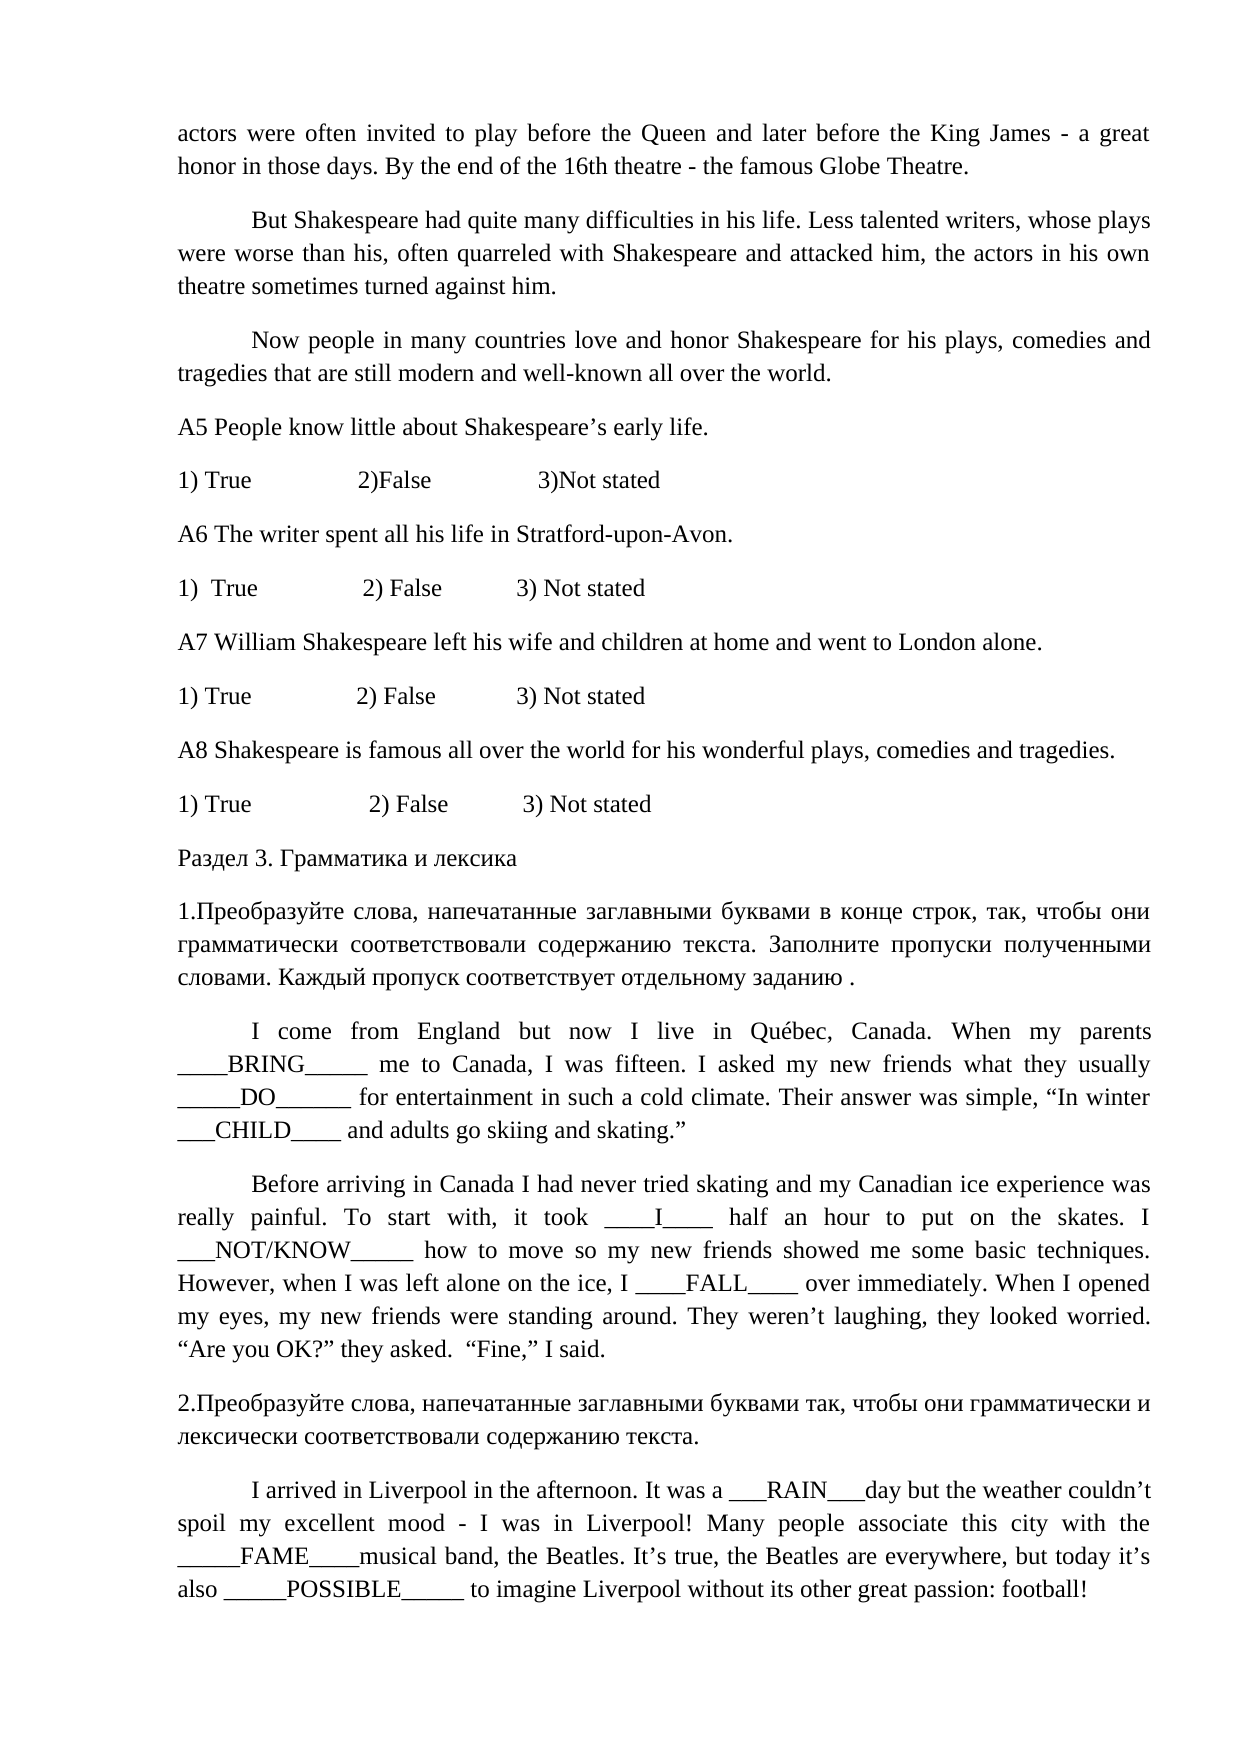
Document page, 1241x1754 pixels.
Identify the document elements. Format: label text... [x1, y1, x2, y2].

text A7 William Shakespeare left his wife and children at home and went to London alone. [177, 627, 1152, 656]
text 1) True 2)False 3)Not stated [177, 466, 1152, 494]
text I come from England but now I live in Québec, Canada. When my parents ____BRING_____ me to Canada, I was fifteen. I asked my new friends what they usually _____DO______ for entertainment in such a cold climate. Their answer was simple, “In winter ___CHILD____ and adults go skiing and skating.” [177, 1016, 1152, 1144]
text Раздел 3. Грамматика и лексика [177, 843, 1152, 871]
text But Shakespeare had quite many difficulties in his life. Less talented writers, whose plays were worse than his, often quarreled with Shakespeare and attacked him, the actors in his own theatre sometimes turned against him. [177, 205, 1152, 300]
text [177, 118, 1152, 180]
text 1) True 2) False 3) Not stated [177, 573, 1152, 602]
text 1.Преобразуйте слова, напечатанные заглавными буквами в конце строк, так, чтобы они грамматически соответствовали содержанию текста. Заполните пропуски полученными словами. Каждый пропуск соответствует отдельному заданию . [177, 896, 1152, 991]
text I arrived in Liverpool in the afternoon. It was a ___RAIN___day but the weather couldn’t spoil my excellent mood - I was in Liverpool! Many people associate this city with the _____FAME____musical band, the Beatles. It’s true, the Beatles are everywhere, but today it’s also _____POSSIBLE_____ to imagine Liverpool without its other great passion: football! [177, 1475, 1152, 1603]
text 1) True 2) False 3) Not stated [177, 789, 1152, 817]
text Before arriving in Canada I had never tried skating and my Canadian ice experience was really painful. To start with, it took ____I____ half an hour to put on the skates. I ___NOT/KNOW_____ how to move so my new friends showed me some basic techniques. However, when I was left alone on the ice, I ____FALL____ over immediately. When I opened my eyes, my new friends were standing around. They weren’t laughing, they looked worried. “Are you OK?” they asked. “Fine,” I said. [177, 1169, 1152, 1363]
text 2.Преобразуйте слова, напечатанные заглавными буквами так, чтобы они грамматически и лексически соответствовали содержанию текста. [177, 1388, 1152, 1450]
text Now people in many countries love and honor Shakespeare for his plays, comedies and tragedies that are still modern and well-known all over the world. [177, 325, 1152, 387]
text A8 Shakespeare is famous all over the world for his wonderful plays, comedies and tragedies. [177, 735, 1152, 764]
text A6 The writer spent all his life in Stratford-upon-Avon. [177, 519, 1152, 548]
text 1) True 2) False 3) Not stated [177, 681, 1152, 710]
text A5 People know little about Shakespeare’s early life. [177, 412, 1152, 441]
